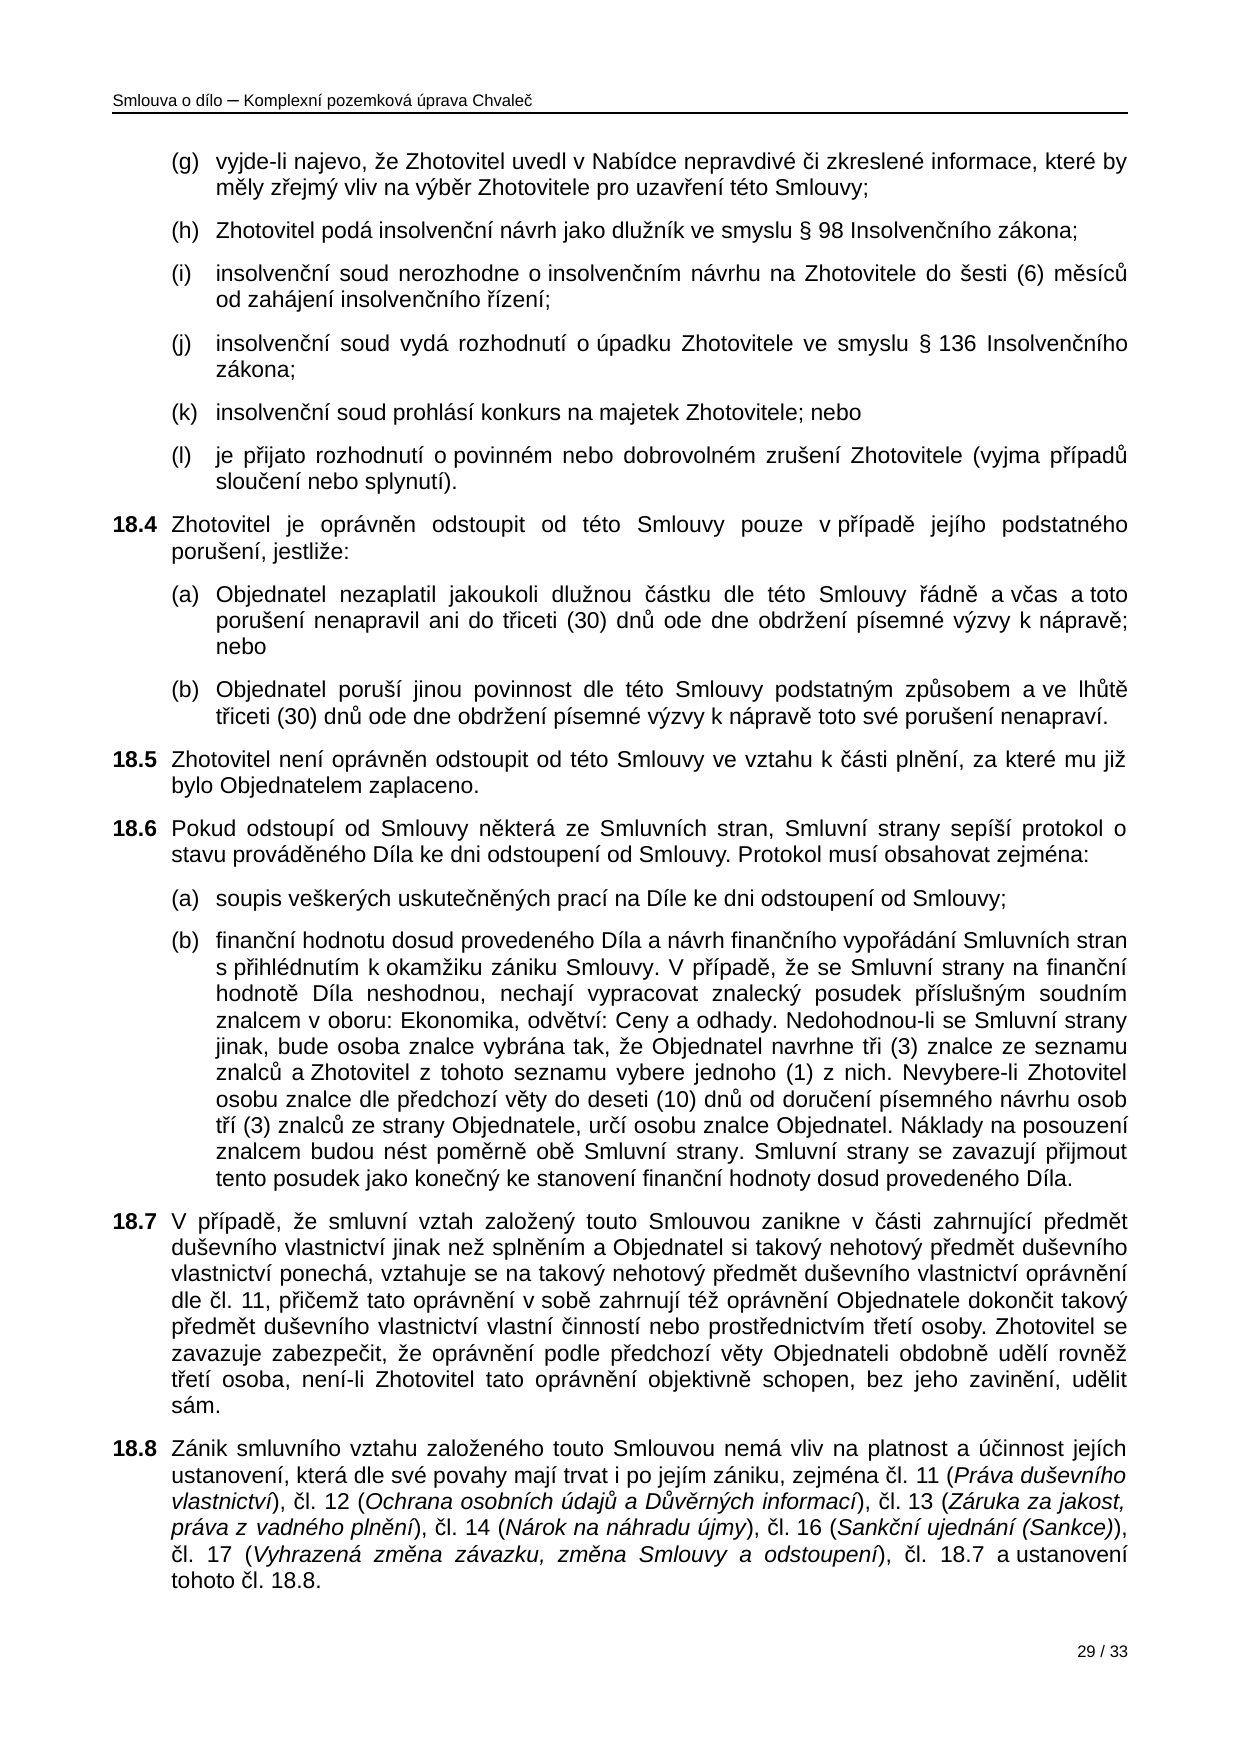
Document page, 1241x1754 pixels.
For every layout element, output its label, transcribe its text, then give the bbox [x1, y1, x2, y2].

text je přijato rozhodnutí o povinném nebo dobrovolném zrušení Zhotovitele (vyjma případů sloučení nebo splynutí). [171, 442, 1128, 494]
text V případě, že smluvní vztah založený touto Smlouvou zanikne v části zahrnující předmět duševního vlastnictví jinak než splněním a Objednatel si takový nehotový předmět duševního vlastnictví ponechá, vztahuje se na takový nehotový předmět duševního vlastnictví oprávnění dle čl. 11, přičemž tato oprávnění v sobě zahrnují též oprávnění Objednatele dokončit takový předmět duševního vlastnictví vlastní činností nebo prostřednictvím třetí osoby. Zhotovitel se zavazuje zabezpečit, že oprávnění podle předchozí věty Objednateli obdobně udělí rovněž třetí osoba, není-li Zhotovitel tato oprávnění objektivně schopen, bez jeho zavinění, udělit sám. [112, 1208, 1128, 1418]
text Zhotovitel není oprávněn odstoupit od této Smlouvy ve vztahu k části plnění, za které mu již bylo Objednatelem zaplaceno. [112, 746, 1128, 798]
text insolvenční soud prohlásí konkurs na majetek Zhotovitele; nebo [171, 399, 1128, 425]
text Pokud odstoupí od Smlouvy některá ze Smluvních stran, Smluvní strany sepíší protokol o stavu prováděného Díla ke dni odstoupení od Smlouvy. Protokol musí obsahovat zejména: [112, 815, 1128, 868]
text insolvenční soud vydá rozhodnutí o úpadku Zhotovitele ve smyslu § 136 Insolvenčního zákona; [171, 329, 1128, 382]
text Zhotovitel je oprávněn odstoupit od této Smlouvy pouze v případě jejího podstatného porušení, jestliže: [112, 511, 1128, 564]
text Zánik smluvního vztahu založeného touto Smlouvou nemá vliv na platnost a účinnost jejích ustanovení, která dle své povahy mají trvat i po jejím zániku, zejména čl. 11 (Práva duševního vlastnictví), čl. 12 (Ochrana osobních údajů a Důvěrných informací), čl. 13 (Záruka za jakost, práva z vadného plnění), čl. 14 (Nárok na náhradu újmy), čl. 16 (Sankční ujednání (Sankce)), čl. 17 (Vyhrazená změna závazku, změna Smlouvy a odstoupení), čl. 18.7 a ustanovení tohoto čl. 18.8. [112, 1435, 1128, 1593]
list Objednatel nezaplatil jakoukoli dlužnou částku dle této Smlouvy řádně a včas a toto porušení nenapravil ani do třiceti (30) dnů ode dne obdržení písemné výzvy k nápravě; nebo [171, 581, 1128, 660]
text vyjde-li najevo, že Zhotovitel uvedl v Nabídce nepravdivé či zkreslené informace, které by měly zřejmý vliv na výběr Zhotovitele pro uzavření této Smlouvy; [171, 148, 1128, 200]
list finanční hodnotu dosud provedeného Díla a návrh finančního vypořádání Smluvních stran s přihlédnutím k okamžiku zániku Smlouvy. V případě, že se Smluvní strany na finanční hodnotě Díla neshodnou, nechají vypracovat znalecký posudek příslušným soudním znalcem v oboru: Ekonomika, odvětví: Ceny a odhady. Nedohodnou-li se Smluvní strany jinak, bude osoba znalce vybrána tak, že Objednatel navrhne tři (3) znalce ze seznamu znalců a Zhotovitel z tohoto seznamu vybere jednoho (1) z nich. Nevybere-li Zhotovitel osobu znalce dle předchozí věty do deseti (10) dnů od doručení písemného návrhu osob tří (3) znalců ze strany Objednatele, určí osobu znalce Objednatel. Náklady na posouzení znalcem budou nést poměrně obě Smluvní strany. Smluvní strany se zavazují přijmout tento posudek jako konečný ke stanovení finanční hodnoty dosud provedeného Díla. [171, 927, 1128, 1191]
text Zhotovitel podá insolvenční návrh jako dlužník ve smyslu § 98 Insolvenčního zákona; [171, 217, 1128, 243]
list soupis veškerých uskutečněných prací na Díle ke dni odstoupení od Smlouvy; [171, 884, 1128, 911]
text Objednatel poruší jinou povinnost dle této Smlouvy podstatným způsobem a ve lhůtě třiceti (30) dnů ode dne obdržení písemné výzvy k nápravě toto své porušení nenapraví. [171, 676, 1128, 729]
text insolvenční soud nerozhodne o insolvenčním návrhu na Zhotovitele do šesti (6) měsíců od zahájení insolvenčního řízení; [171, 260, 1128, 313]
